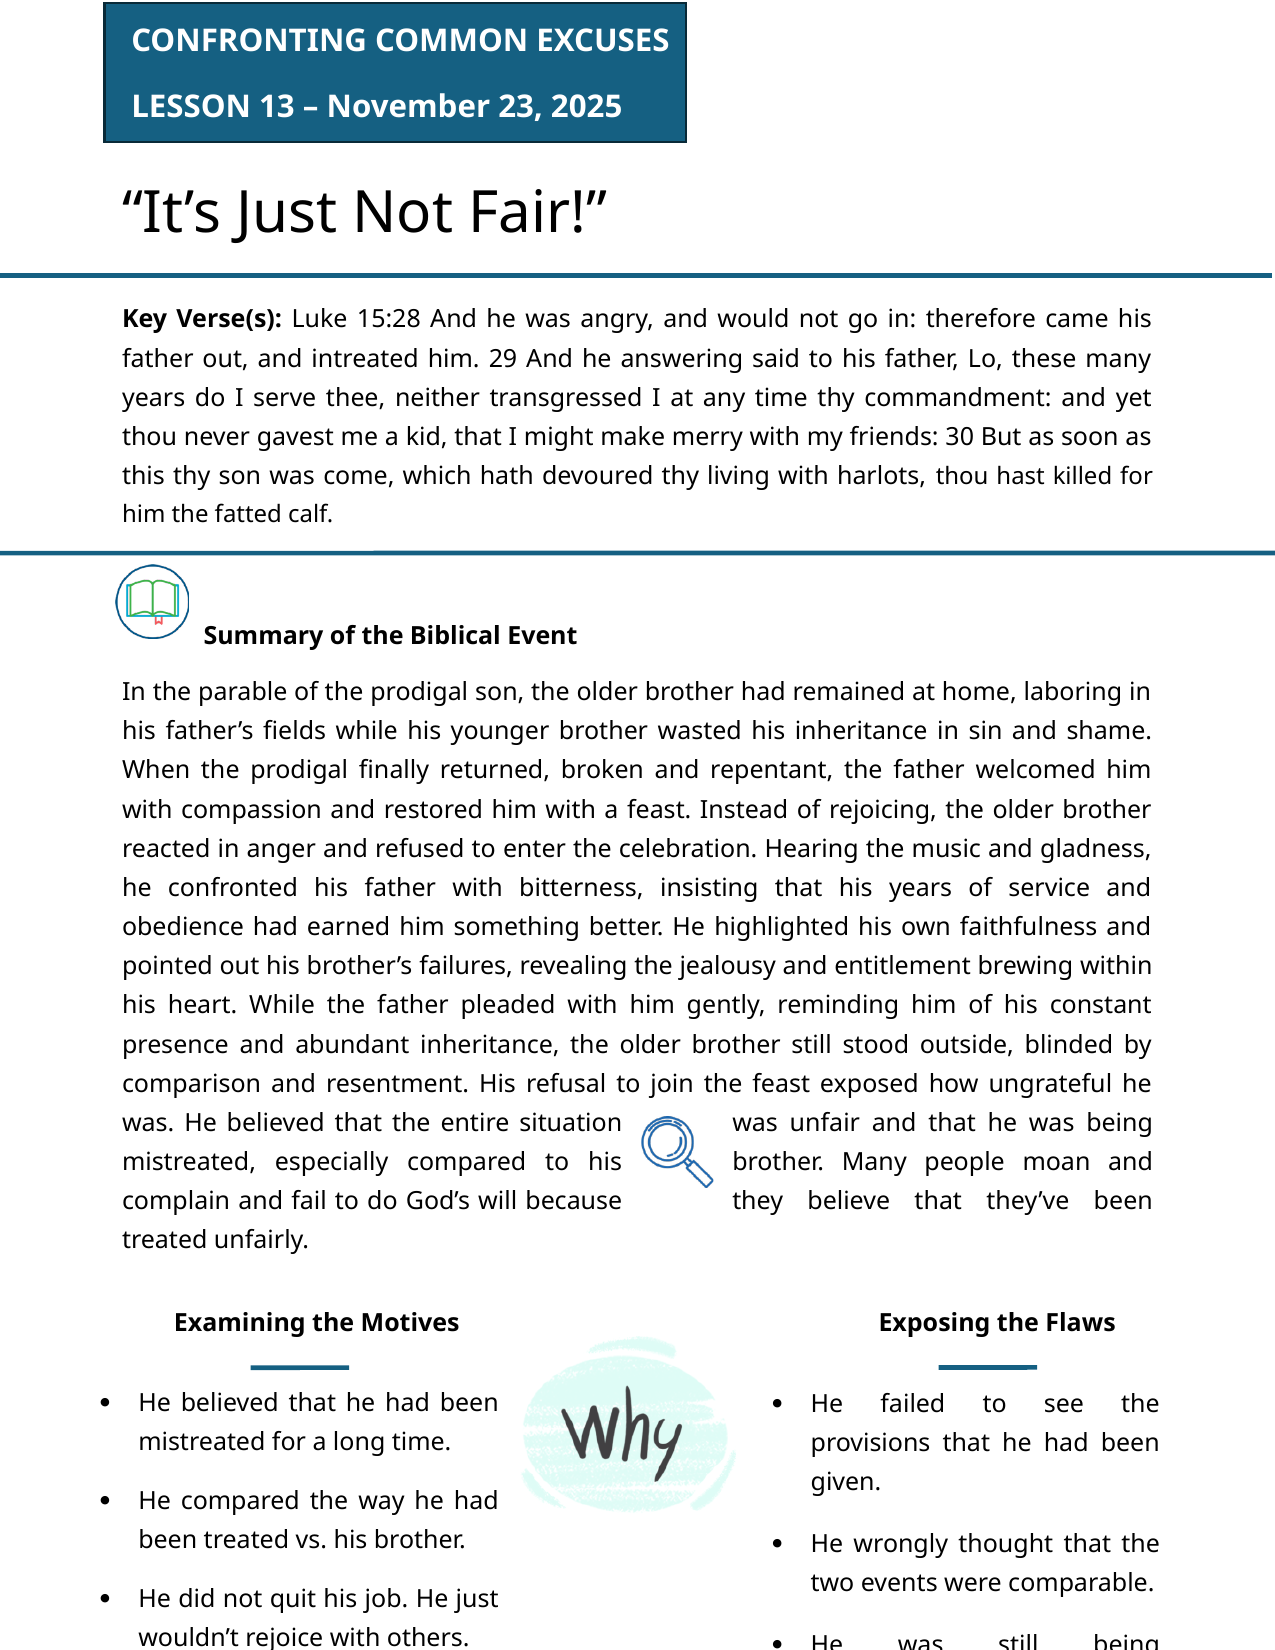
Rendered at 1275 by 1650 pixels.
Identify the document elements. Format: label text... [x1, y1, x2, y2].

picture [473, 1321, 783, 1527]
picture [115, 564, 189, 639]
text In the parable of the prodigal son, the older brother had remained at home, laboring in his father’s fields while his younger brother wasted his inheritance in sin and shame. When the prodigal finally returned, broken and repentant, the father welcomed him with compassion and restored him with a feast. Instead of rejoicing, the older brother reacted in anger and refused to enter the celebration. Hearing the music and gladness, he confronted his father with bitterness, insisting that his years of service and obedience had earned him something better. He highlighted his own faithfulness and pointed out his brother’s failures, revealing the jealousy and entitlement brewing within his heart. While the father pleaded with him gently, reminding him of his constant presence and abundant inheritance, the older brother still stood outside, blinded by comparison and resentment. His refusal to join the feast exposed how ungrateful he was. He believed that the entire situation was unfair and that he was being mistreated, especially compared to his brother. Many people moan and complain and fail to do God’s will because they believe that they’ve been treated unfairly. [122, 674, 1153, 1256]
text Summary of the Biblical Event [122, 618, 1153, 652]
text “It’s Just Not Fair!” [122, 170, 1125, 249]
picture [641, 1116, 714, 1188]
text Examining the Motives Exposing the Flaws [122, 1304, 1153, 1338]
text Key Verse(s): Luke 15:28 And he was angry, and would not go in: therefore came his father out, and intreated him. 29 And he answering said to his father, Lo, these many years do I serve thee, neither transgressed I at any time thy commandment: and yet thou never gavest me a kid, that I might make merry with my friends: 30 But as soon as this thy son was come, which hath devoured thy living with harlots, thou hast killed for him the fatted calf. [122, 301, 1153, 529]
